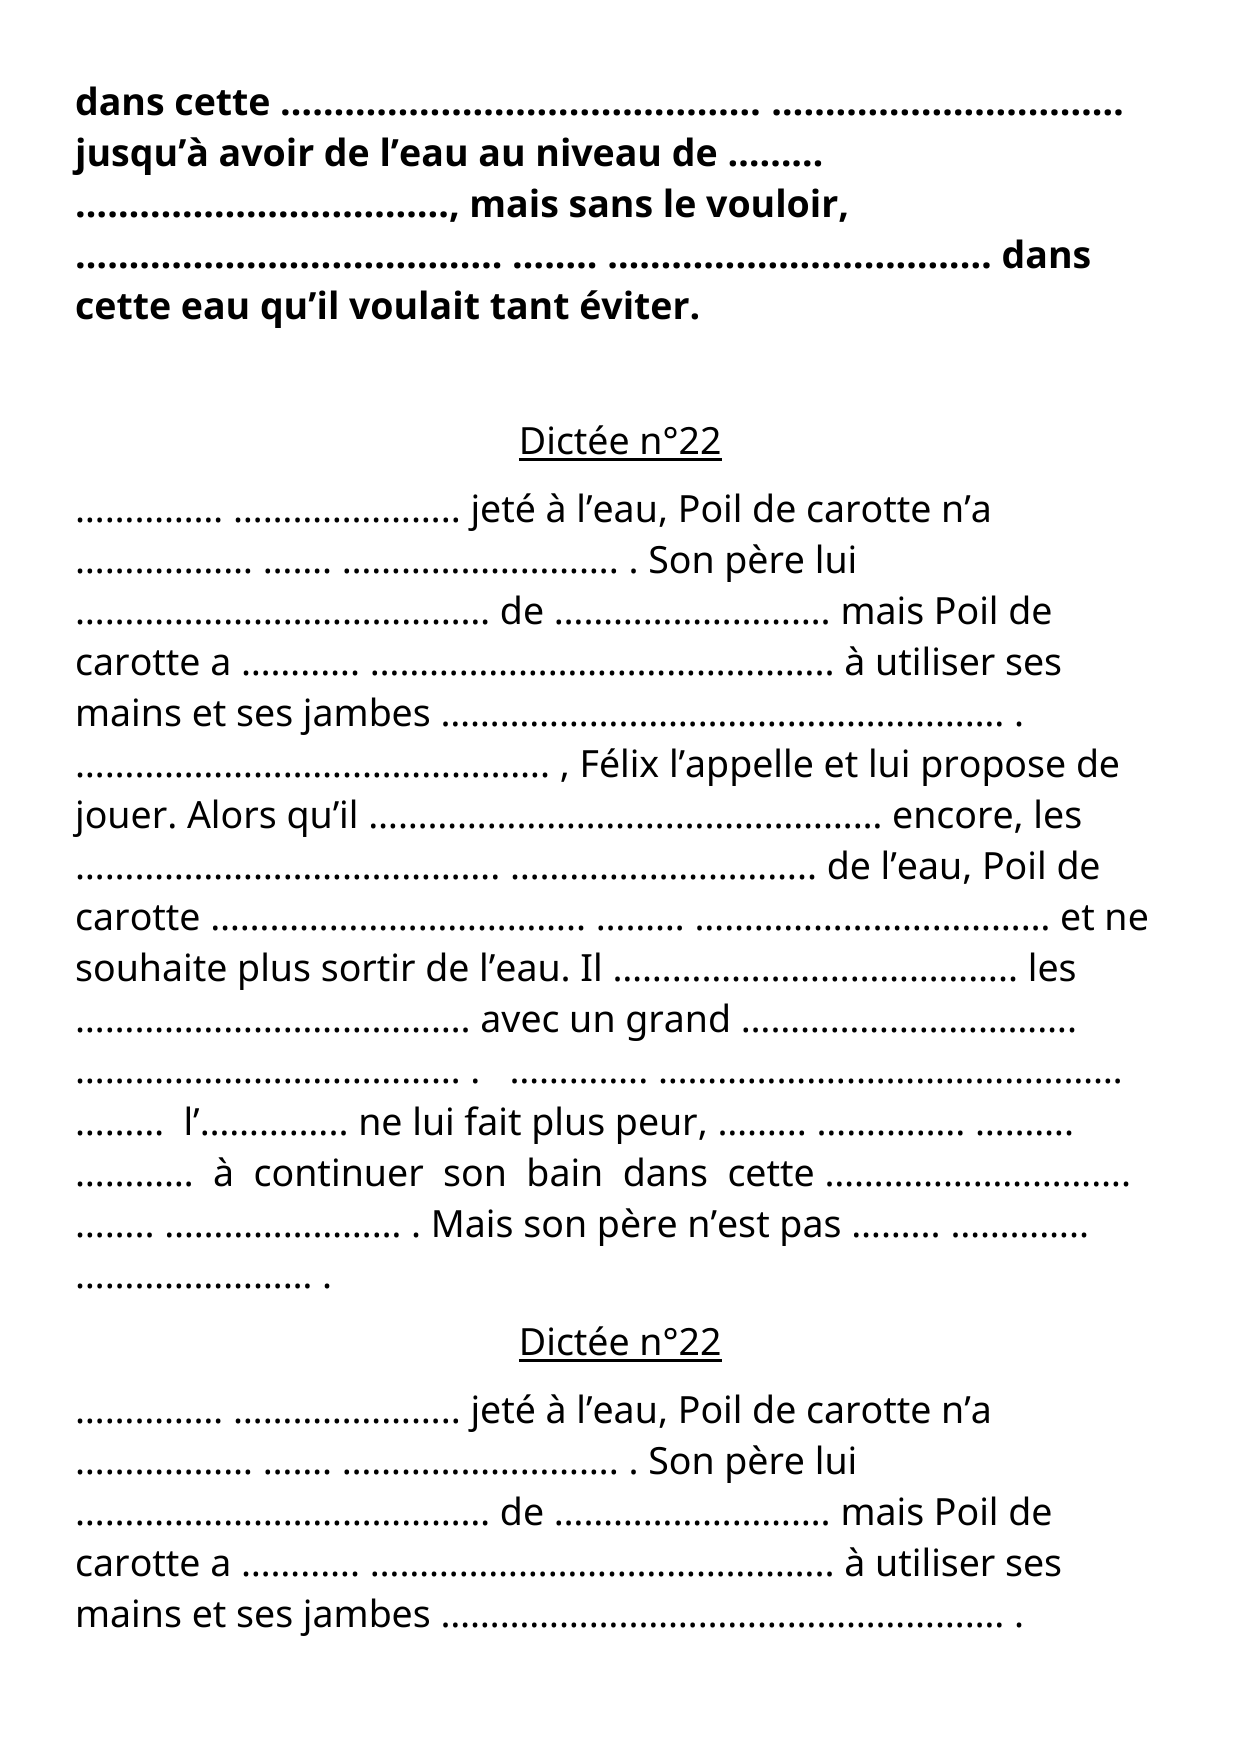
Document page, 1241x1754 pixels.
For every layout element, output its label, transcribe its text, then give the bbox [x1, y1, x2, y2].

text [75, 1383, 1165, 1638]
text Dictée n°22 [75, 414, 1165, 466]
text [75, 75, 1165, 330]
text Dictée n°22 [75, 1316, 1165, 1367]
